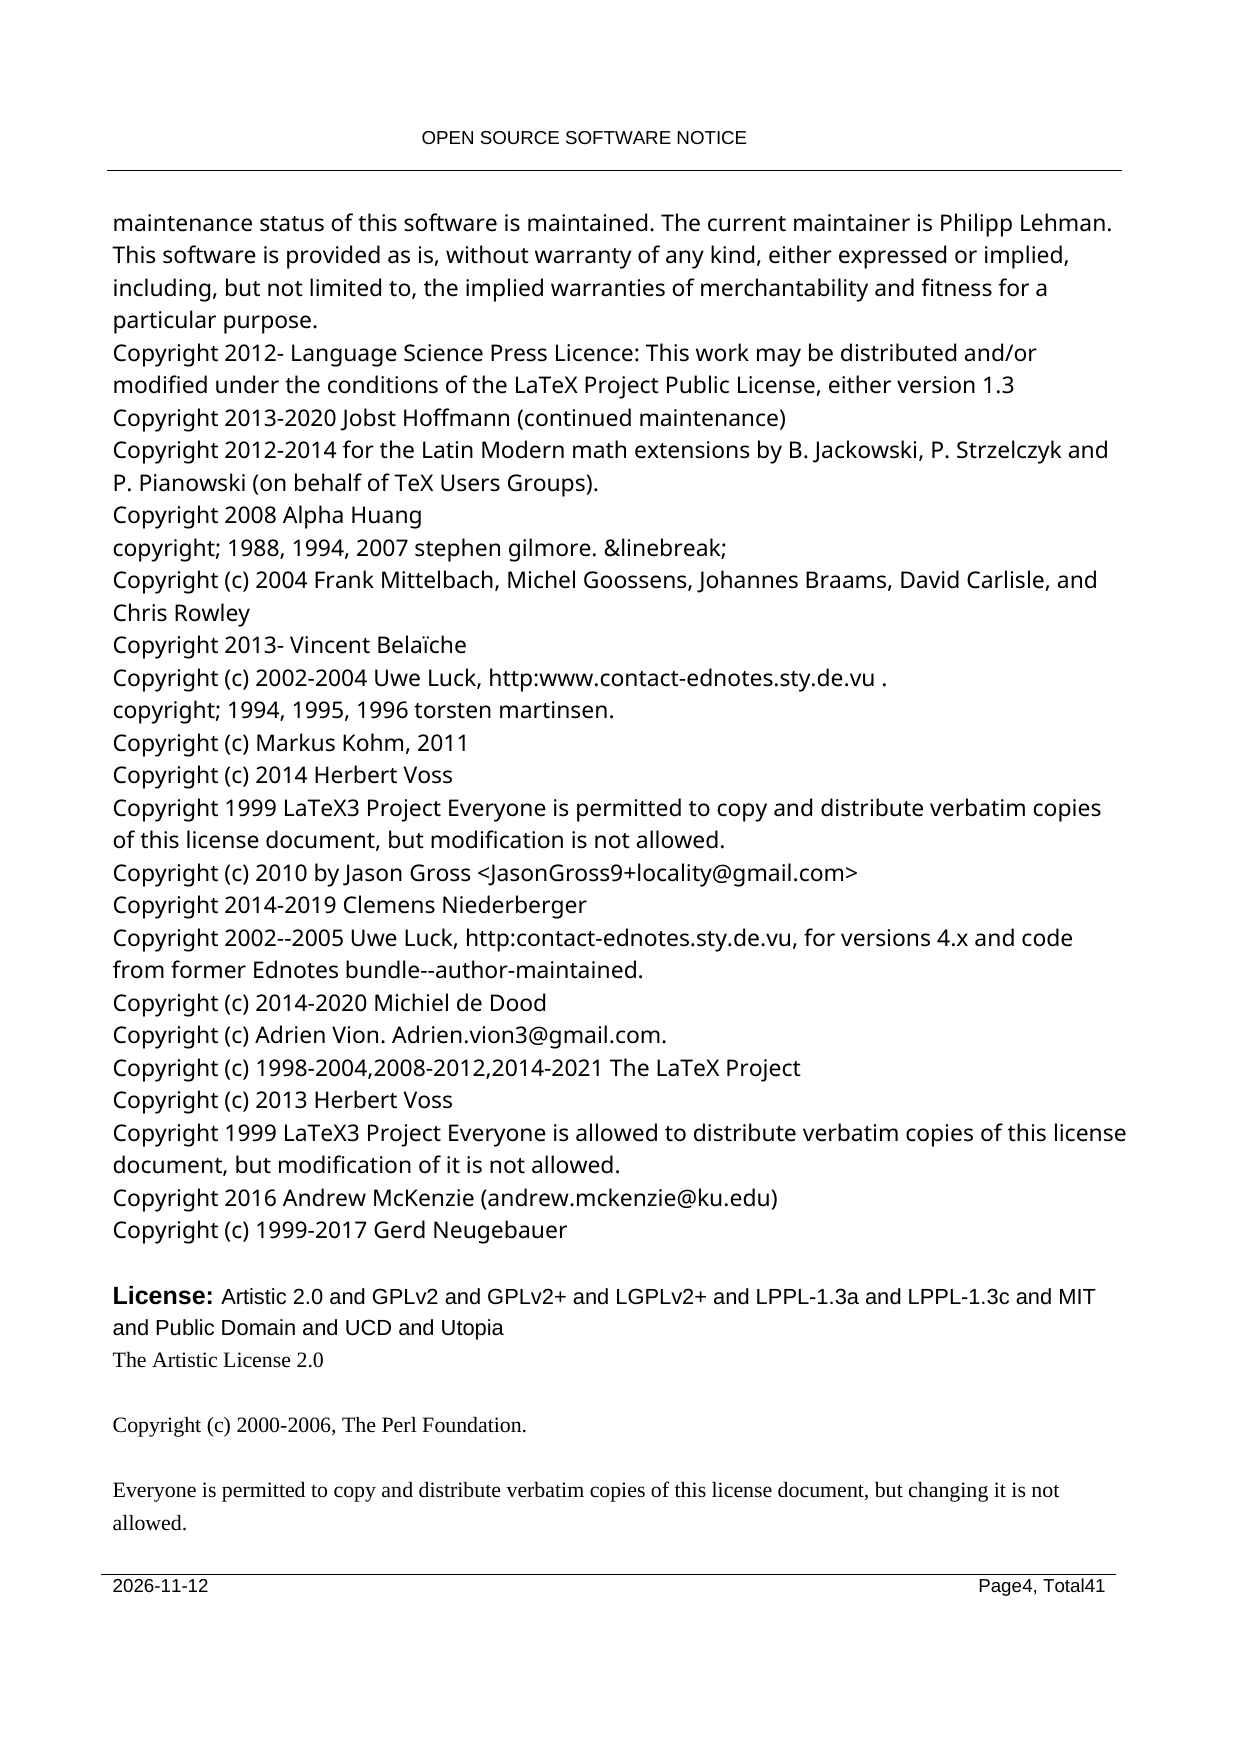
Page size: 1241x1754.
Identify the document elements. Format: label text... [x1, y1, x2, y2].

text Everyone is permitted to copy and distribute verbatim copies of this license document, but changing it is not allowed. [112, 1474, 1128, 1539]
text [112, 206, 1128, 1279]
text The Artistic License 2.0 [112, 1344, 1128, 1376]
text Copyright (c) 2000-2006, The Perl Foundation. [112, 1409, 1128, 1441]
text License: Artistic 2.0 and GPLv2 and GPLv2+ and LGPLv2+ and LPPL-1.3a and LPPL-1.3c and MIT and Public Domain and UCD and Utopia [112, 1279, 1128, 1344]
